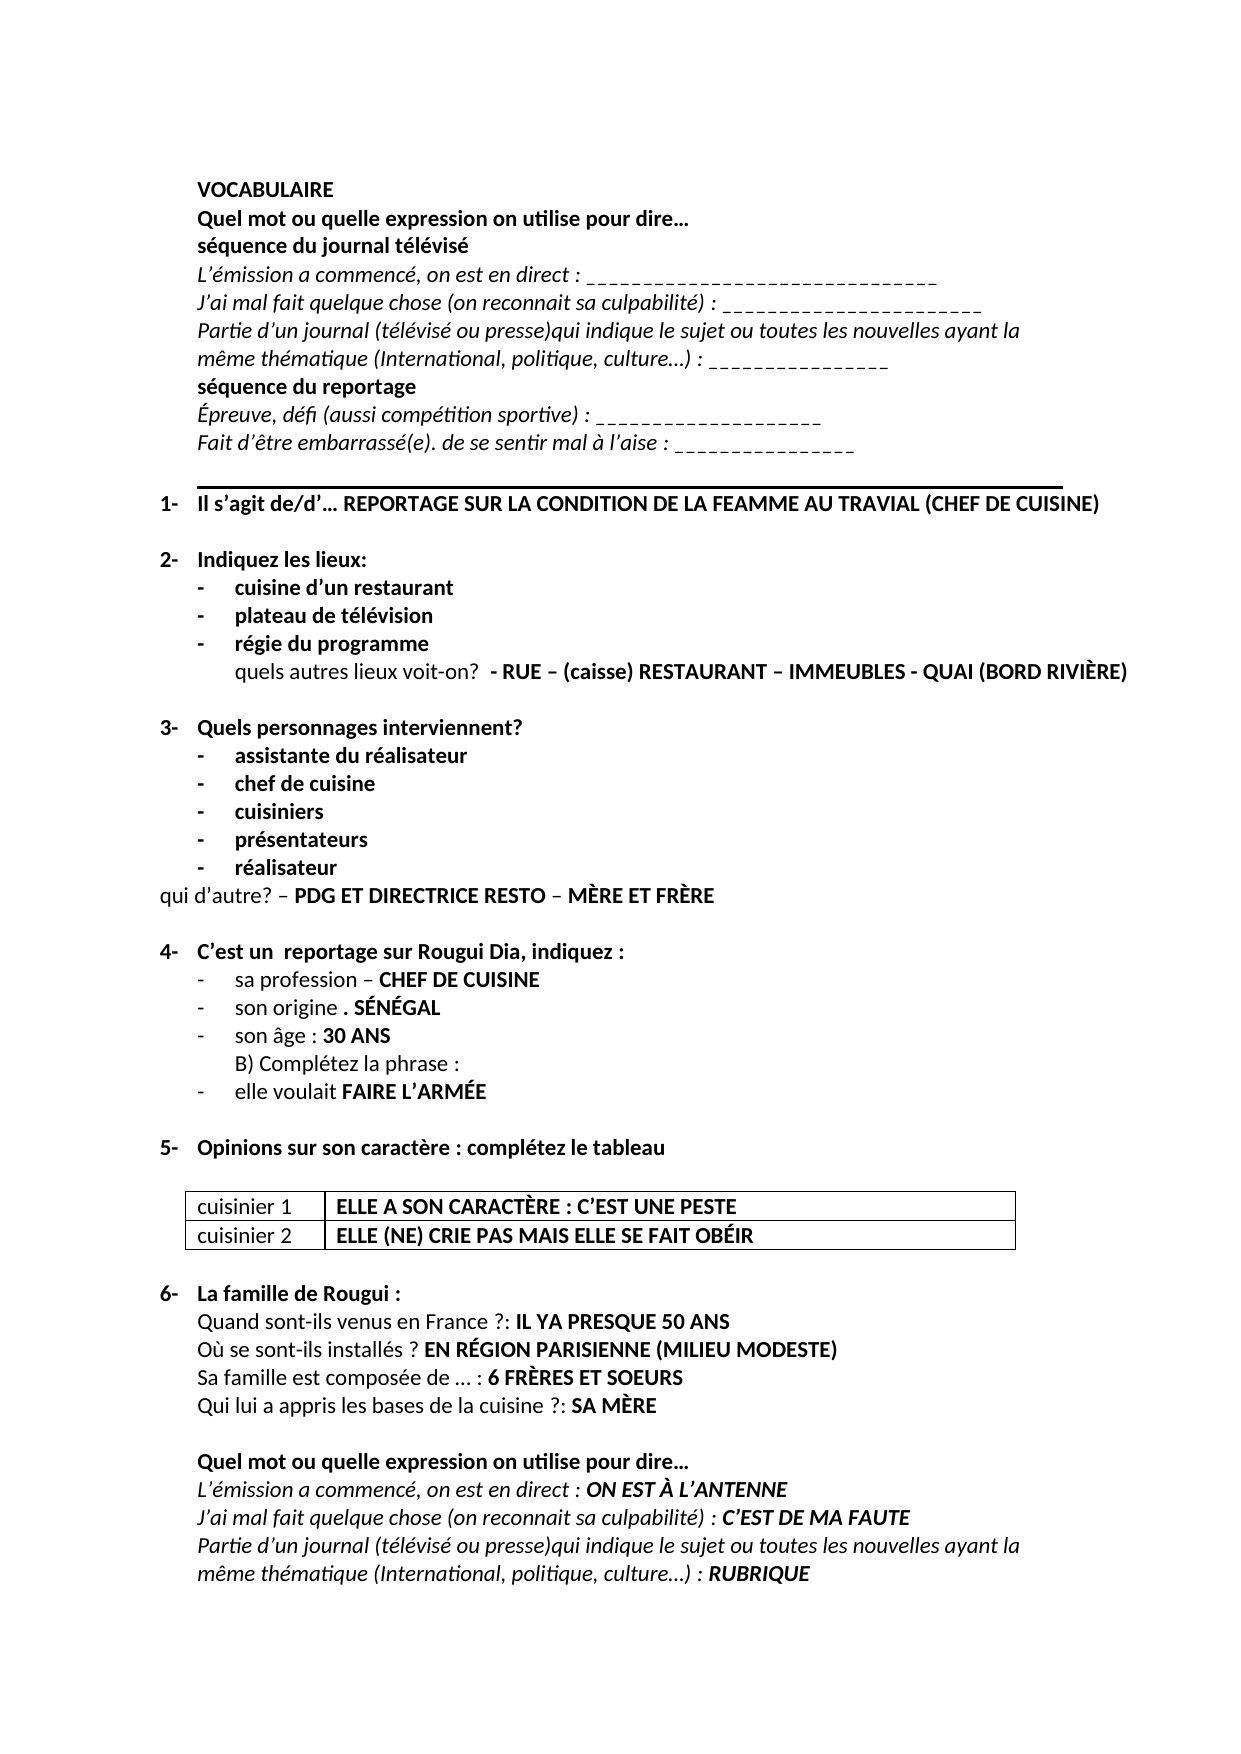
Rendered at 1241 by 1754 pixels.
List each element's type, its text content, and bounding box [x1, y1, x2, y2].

list L’émission a commencé, on est en direct : ON EST À L’ANTENNE [197, 1475, 1063, 1503]
list son origine . SÉNÉGAL [197, 993, 1063, 1021]
list Partie d’un journal (télévisé ou presse)qui indique le sujet ou toutes les nouvelles ayant la même thématique (International, politique, culture…) : RUBRIQUE [197, 1531, 1063, 1587]
table_header cuisinier 1 [186, 1192, 324, 1220]
table_cell ELLE (NE) CRIE PAS MAIS ELLE SE FAIT OBÉIR [326, 1221, 1015, 1249]
list Indiquez les lieux: [159, 545, 1063, 573]
list elle voulait FAIRE L’ARMÉE [197, 1077, 1063, 1106]
list L’émission a commencé, on est en direct : _______________________________ [197, 260, 1063, 288]
list Où se sont-ils installés ? EN RÉGION PARISIENNE (MILIEU MODESTE) [197, 1335, 1063, 1363]
list B) Complétez la phrase : [234, 1049, 1063, 1077]
list Il s’agit de/d’… REPORTAGE SUR LA CONDITION DE LA FEAMME AU TRAVIAL (CHEF DE CUISINE) [159, 489, 1152, 517]
list cuisiniers [197, 797, 1063, 825]
list régie du programme [197, 629, 1063, 657]
list plateau de télévision [197, 601, 1063, 629]
list chef de cuisine [197, 769, 1063, 797]
list Quand sont-ils venus en France ?: IL YA PRESQUE 50 ANS [197, 1307, 1063, 1335]
list La famille de Rougui : [159, 1279, 1063, 1307]
list Épreuve, défi (aussi compétition sportive) : ____________________ [197, 400, 1063, 428]
list J’ai mal fait quelque chose (on reconnait sa culpabilité) : _______________________ [197, 288, 1063, 316]
list qui d’autre? – PDG ET DIRECTRICE RESTO – MÈRE ET FRÈRE [59, 881, 1063, 909]
table_header ELLE A SON CARACTÈRE : C’EST UNE PESTE [326, 1192, 1015, 1220]
list VOCABULAIRE [197, 176, 1063, 204]
list Quel mot ou quelle expression on utilise pour dire… [197, 204, 1063, 232]
list cuisine d’un restaurant [197, 573, 1063, 601]
list Sa famille est composée de … : 6 FRÈRES ET SOEURS [197, 1363, 1063, 1391]
list Opinions sur son caractère : complétez le tableau [159, 1133, 1063, 1162]
list réalisateur [197, 853, 1063, 881]
list présentateurs [197, 825, 1063, 853]
list C’est un reportage sur Rougui Dia, indiquez : [159, 937, 1063, 965]
list son âge : 30 ANS [197, 1021, 1063, 1049]
list Partie d’un journal (télévisé ou presse)qui indique le sujet ou toutes les nouvelles ayant la même thématique (International, politique, culture…) : ________________ [197, 316, 1063, 372]
list assistante du réalisateur [197, 741, 1063, 769]
list Qui lui a appris les bases de la cuisine ?: SA MÈRE [197, 1391, 1063, 1419]
list séquence du journal télévisé [197, 232, 1063, 260]
list Quel mot ou quelle expression on utilise pour dire… [197, 1447, 1063, 1475]
list J’ai mal fait quelque chose (on reconnait sa culpabilité) : C’EST DE MA FAUTE [197, 1503, 1063, 1531]
list Fait d’être embarrassé(e). de se sentir mal à l’aise : ________________ [197, 428, 1063, 456]
list quels autres lieux voit-on? - RUE – (caisse) RESTAURANT – IMMEUBLES - QUAI (BORD RIVIÈRE) [234, 657, 1181, 685]
list Quels personnages interviennent? [159, 713, 1063, 741]
list sa profession – CHEF DE CUISINE [197, 965, 1063, 993]
list séquence du reportage [197, 372, 1063, 400]
table_cell cuisinier 2 [186, 1221, 324, 1249]
